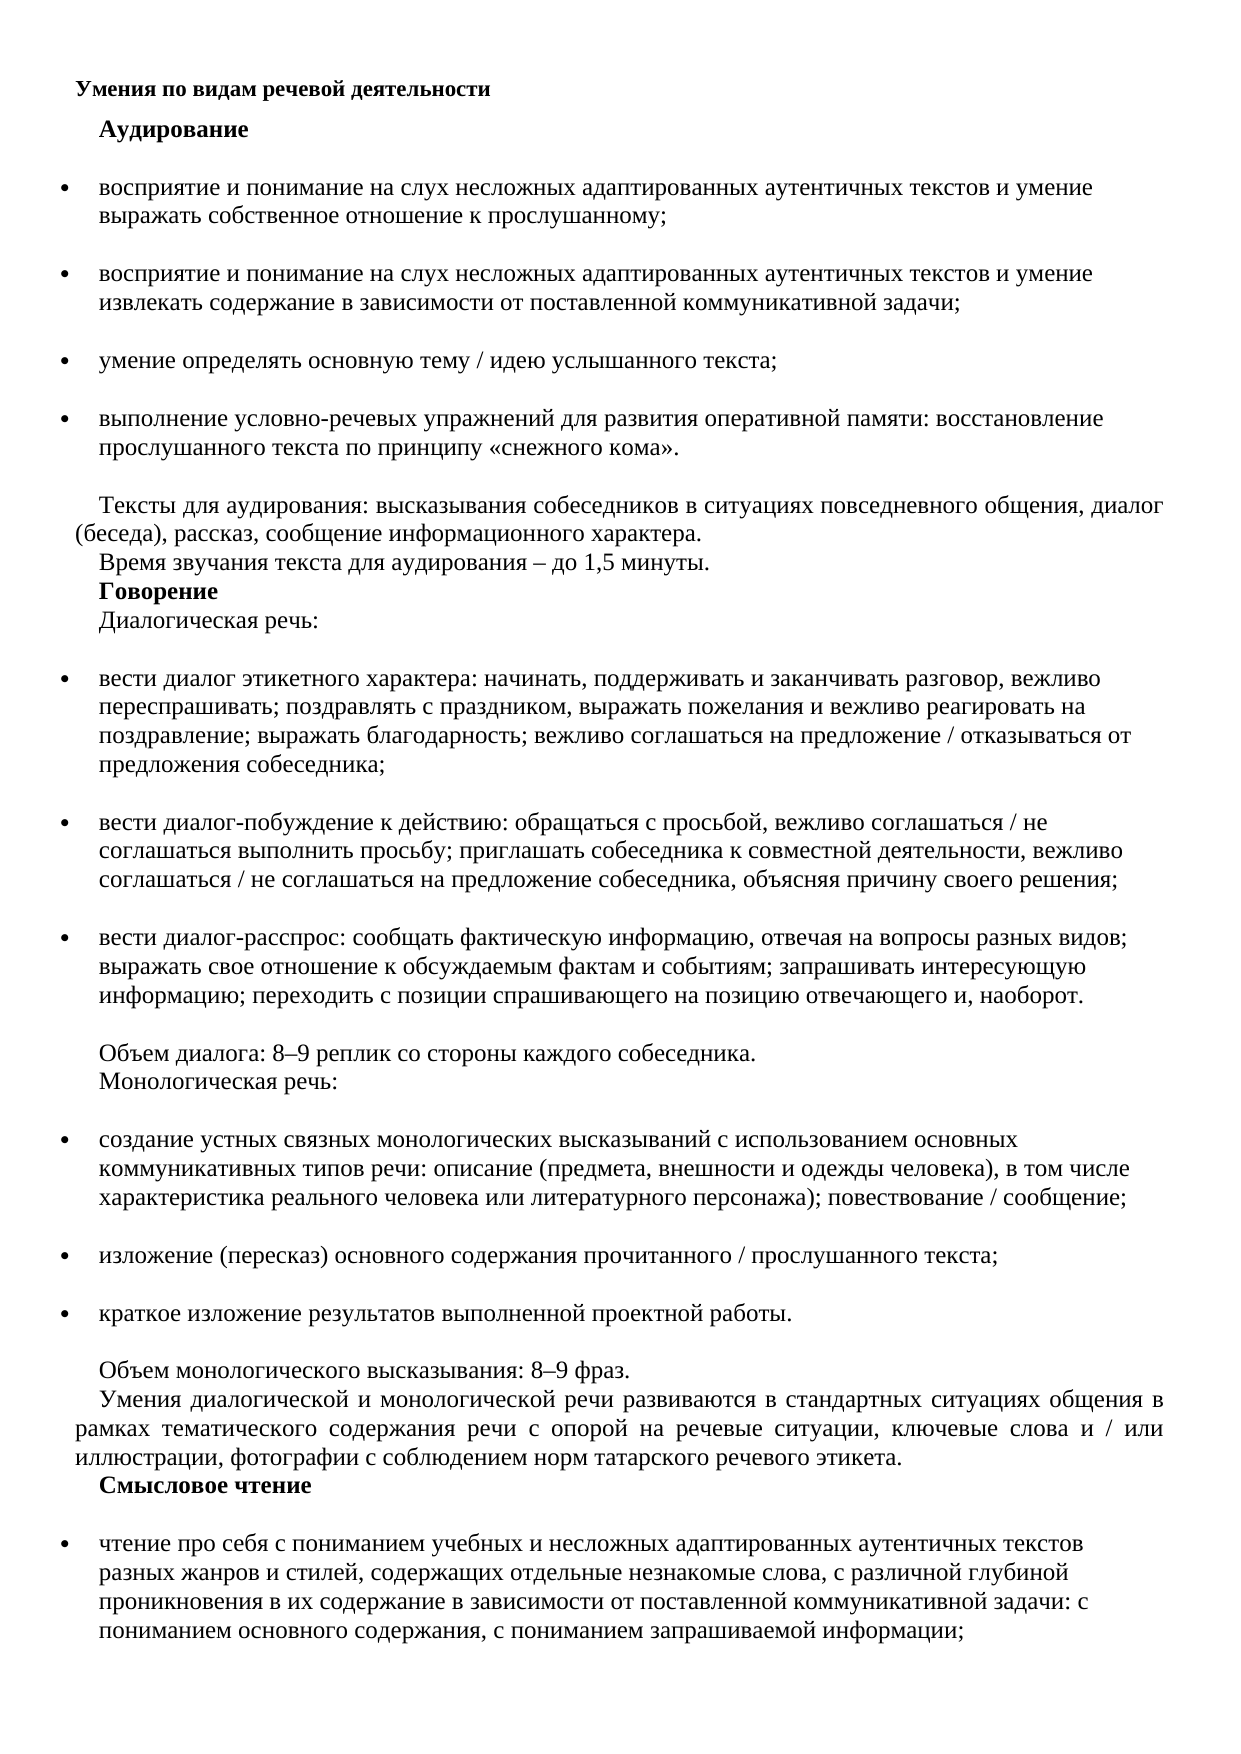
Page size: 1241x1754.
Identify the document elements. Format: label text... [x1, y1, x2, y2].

list восприятие и понимание на слух несложных адаптированных аутентичных текстов и умение извлекать содержание в зависимости от поставленной коммуникативной задачи; [61, 258, 1165, 316]
list вести диалог этикетного характера: начинать, поддерживать и заканчивать разговор, вежливо переспрашивать; поздравлять с праздником, выражать пожелания и вежливо реагировать на поздравление; выражать благодарность; вежливо соглашаться на предложение / отказываться от предложения собеседника; [61, 663, 1165, 778]
list выполнение условно-речевых упражнений для развития оперативной памяти: восстановление прослушанного текста по принципу «снежного кома». [61, 403, 1165, 461]
list вести диалог-побуждение к действию: обращаться с просьбой, вежливо соглашаться / не соглашаться выполнить просьбу; приглашать собеседника к совместной деятельности, вежливо соглашаться / не соглашаться на предложение собеседника, объясняя причину своего решения; [61, 807, 1165, 893]
text Говорение [75, 576, 1165, 605]
text Тексты для аудирования: высказывания собеседников в ситуациях повседневного общения, диалог (беседа), рассказ, сообщение информационного характера. [75, 490, 1165, 547]
list чтение про себя с пониманием учебных и несложных адаптированных аутентичных текстов разных жанров и стилей, содержащих отдельные незнакомые слова, с различной глубиной проникновения в их содержание в зависимости от поставленной коммуникативной задачи: с пониманием основного содержания, с пониманием запрашиваемой информации; [61, 1528, 1165, 1643]
list краткое изложение результатов выполненной проектной работы. [61, 1298, 1165, 1326]
list восприятие и понимание на слух несложных адаптированных аутентичных текстов и умение выражать собственное отношение к прослушанному; [61, 172, 1165, 229]
text Время звучания текста для аудирования – до 1,5 минуты. [75, 547, 1165, 576]
list изложение (пересказ) основного содержания прочитанного / прослушанного текста; [61, 1240, 1165, 1268]
text Монологическая речь: [75, 1066, 1165, 1095]
text Смысловое чтение [75, 1471, 1165, 1499]
text Умения диалогической и монологической речи развиваются в стандартных ситуациях общения в рамках тематического содержания речи с опорой на речевые ситуации, ключевые слова и / или иллюстрации, фотографии с соблюдением норм татарского речевого этикета. [75, 1384, 1165, 1471]
text Умения по видам речевой деятельности [75, 75, 1165, 101]
text Диалогическая речь: [75, 605, 1165, 633]
text Объем монологического высказывания: 8–9 фраз. [75, 1356, 1165, 1384]
list вести диалог-расспрос: сообщать фактическую информацию, отвечая на вопросы разных видов; выражать свое отношение к обсуждаемым фактам и событиям; запрашивать интересующую информацию; переходить с позиции спрашивающего на позицию отвечающего и, наоборот. [61, 922, 1165, 1008]
text Объем диалога: 8–9 реплик со стороны каждого собеседника. [75, 1038, 1165, 1066]
text Аудирование [75, 114, 1165, 143]
list создание устных связных монологических высказываний с использованием основных коммуникативных типов речи: описание (предмета, внешности и одежды человека), в том числе характеристика реального человека или литературного персонажа); повествование / сообщение; [61, 1124, 1165, 1211]
list умение определять основную тему / идею услышанного текста; [61, 345, 1165, 374]
